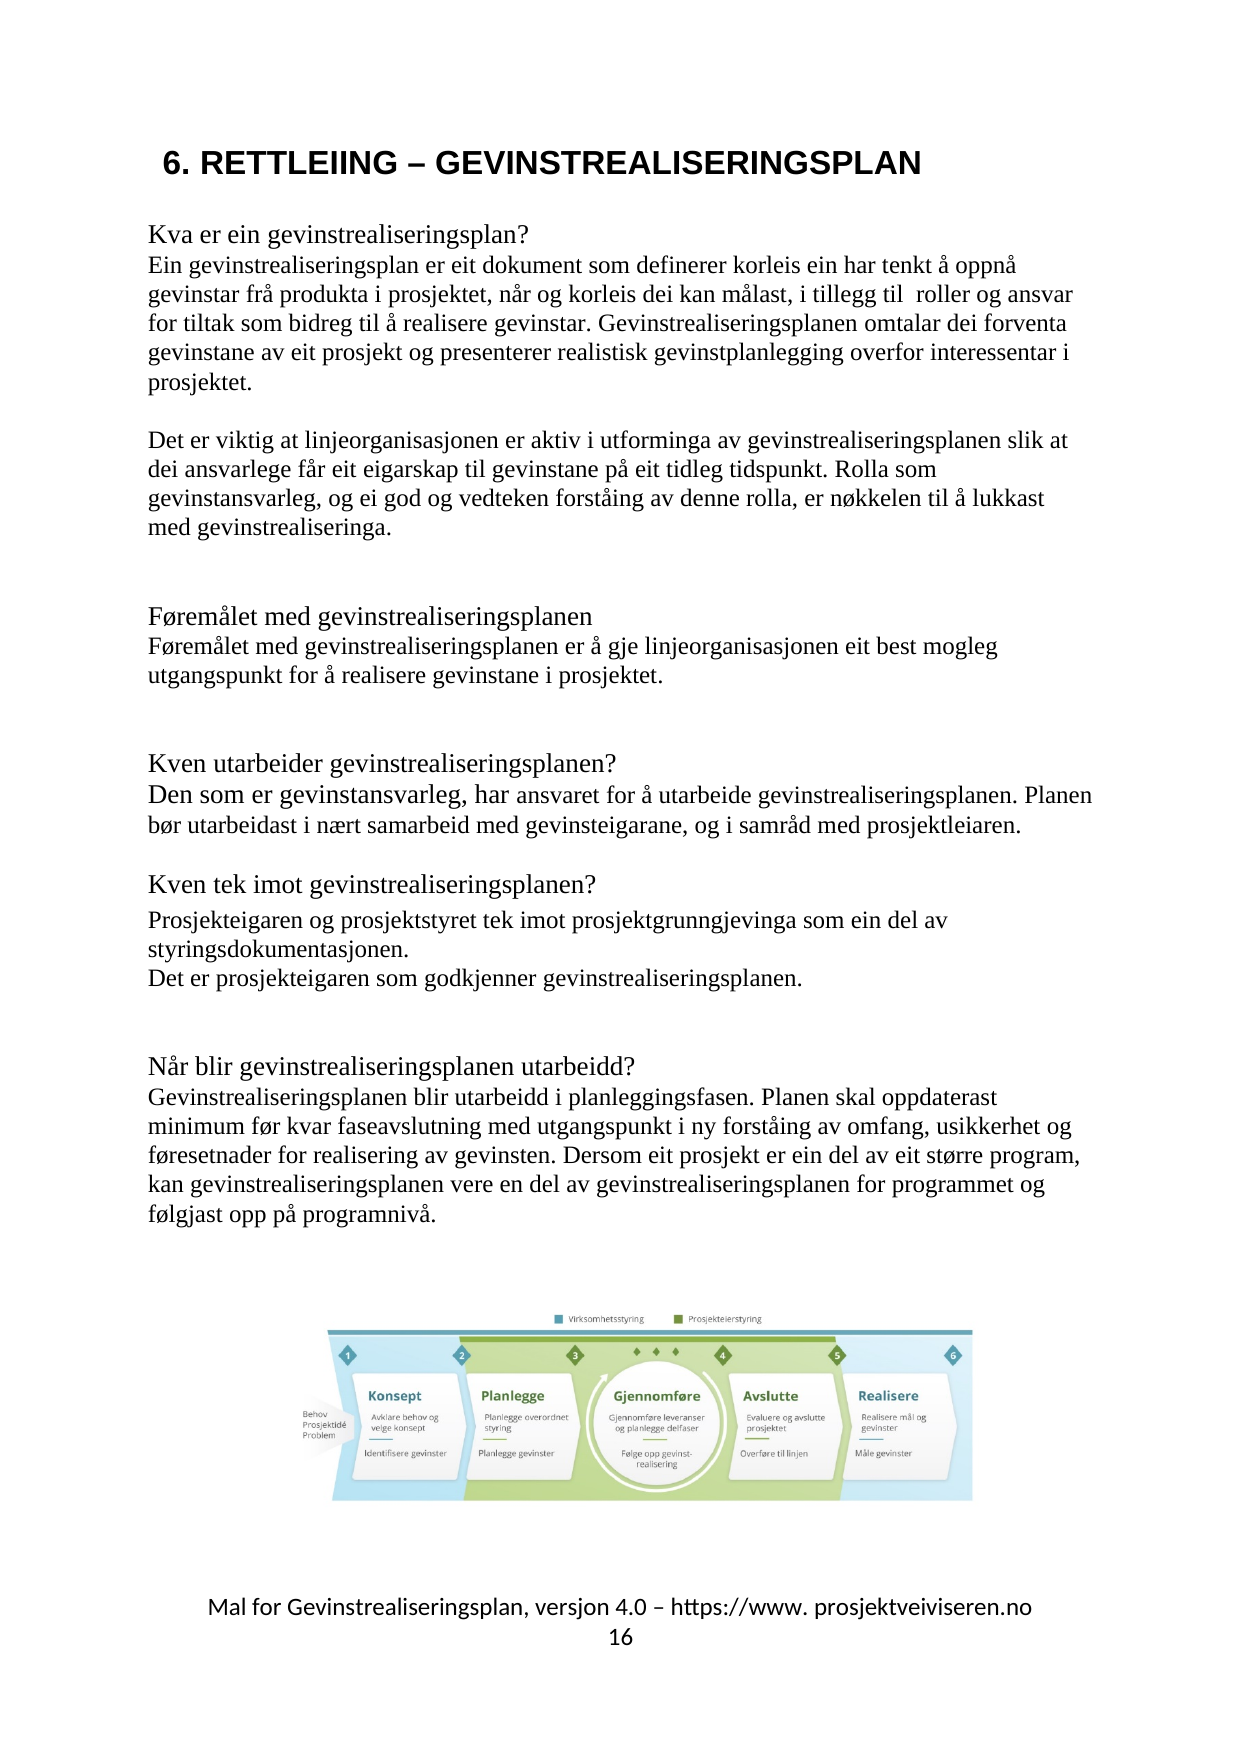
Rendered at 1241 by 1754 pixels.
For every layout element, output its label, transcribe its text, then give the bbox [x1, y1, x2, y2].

text Kven utarbeider gevinstrealiseringsplanen? [148, 747, 1092, 778]
text Gevinstrealiseringsplanen blir utarbeidd i planleggingsfasen. Planen skal oppdaterast minimum før kvar faseavslutning med utgangspunkt i ny forståing av omfang, usikkerhet og føresetnader for realisering av gevinsten. Dersom eit prosjekt er ein del av eit større program, kan gevinstrealiseringsplanen vere en del av gevinstrealiseringsplanen for programmet og følgjast opp på programnivå. [148, 1082, 1092, 1227]
text Det er viktig at linjeorganisasjonen er aktiv i utforminga av gevinstrealiseringsplanen slik at dei ansvarlege får eit eigarskap til gevinstane på eit tidleg tidspunkt. Rolla som gevinstansvarleg, og ei god og vedteken forståing av denne rolla, er nøkkelen til å lukkast med gevinstrealiseringa. [148, 424, 1092, 541]
picture [280, 1289, 994, 1522]
text Ein gevinstrealiseringsplan er eit dokument som definerer korleis ein har tenkt å oppnå gevinstar frå produkta i prosjektet, når og korleis dei kan målast, i tillegg til roller og ansvar for tiltak som bidreg til å realisere gevinstar. Gevinstrealiseringsplanen omtalar dei forventa gevinstane av eit prosjekt og presenterer realistisk gevinstplanlegging overfor interessentar i prosjektet. [148, 249, 1092, 395]
text Når blir gevinstrealiseringsplanen utarbeidd? [148, 1050, 1092, 1082]
text Kven tek imot gevinstrealiseringsplanen? [148, 868, 1092, 899]
text Det er prosjekteigaren som godkjenner gevinstrealiseringsplanen. [148, 963, 1092, 992]
text Føremålet med gevinstrealiseringsplanen [148, 599, 1092, 631]
text Den som er gevinstansvarleg, har ansvaret for å utarbeide gevinstrealiseringsplanen. Planen bør utarbeidast i nært samarbeid med gevinsteigarane, og i samråd med prosjektleiaren. [148, 778, 1092, 839]
text Prosjekteigaren og prosjektstyret tek imot prosjektgrunngjevinga som ein del av styringsdokumentasjonen. [148, 905, 1069, 963]
subtitle Rettleiing – Gevinstrealiseringsplan [162, 143, 1092, 182]
text Føremålet med gevinstrealiseringsplanen er å gje linjeorganisasjonen eit best mogleg utgangspunkt for å realisere gevinstane i prosjektet. [148, 631, 1092, 689]
text Kva er ein gevinstrealiseringsplan? [148, 218, 1092, 249]
